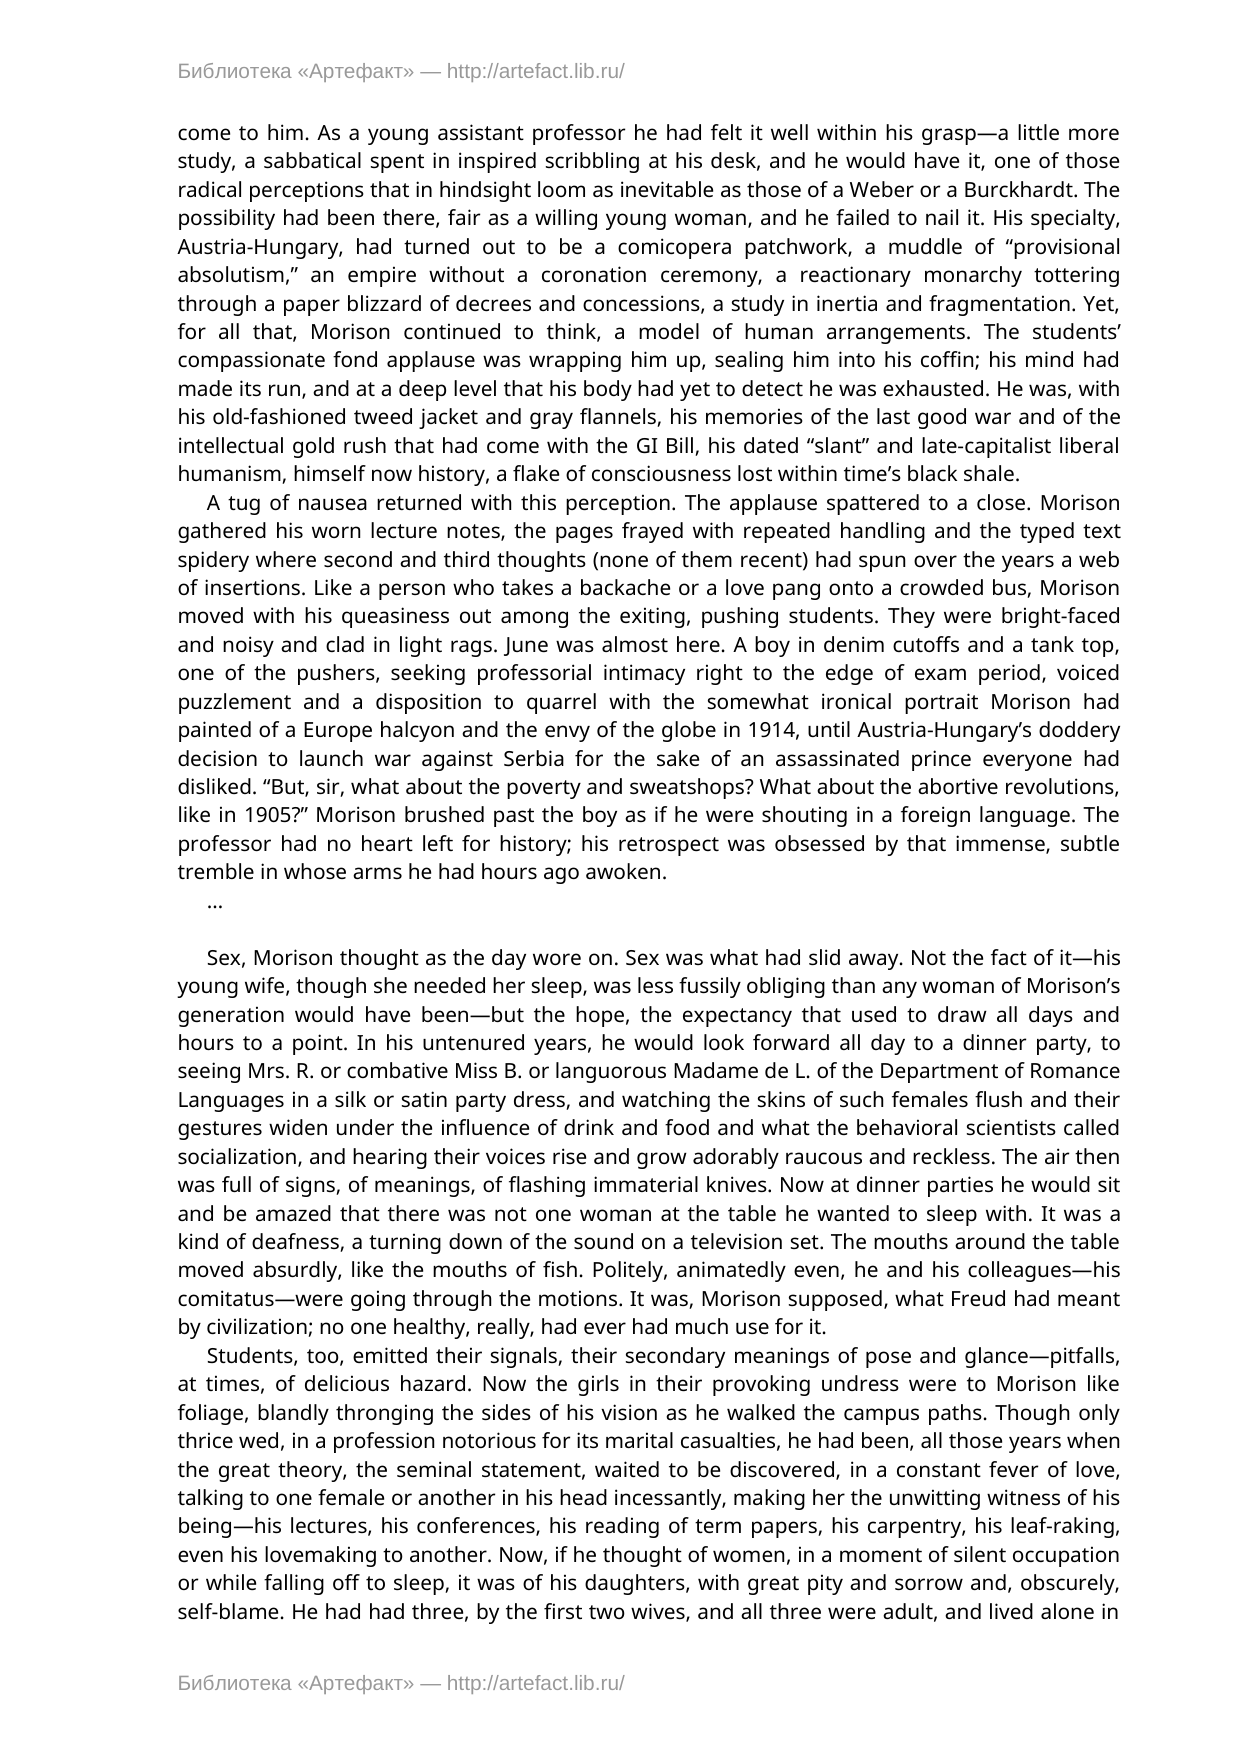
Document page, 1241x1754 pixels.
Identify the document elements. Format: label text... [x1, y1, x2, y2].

text A tug of nausea returned with this perception. The applause spattered to a close. Morison gathered his worn lecture notes, the pages frayed with repeated handling and the typed text spidery where second and third thoughts (none of them recent) had spun over the years a web of insertions. Like a person who takes a backache or a love pang onto a crowded bus, Morison moved with his queasiness out among the exiting, pushing students. They were bright-faced and noisy and clad in light rags. June was almost here. A boy in denim cutoffs and a tank top, one of the pushers, seeking professorial intimacy right to the edge of exam period, voiced puzzlement and a disposition to quarrel with the somewhat ironical portrait Morison had painted of a Europe halcyon and the envy of the globe in 1914, until Austria-Hungary’s doddery decision to launch war against Serbia for the sake of an assassinated prince everyone had disliked. “But, sir, what about the poverty and sweatshops? What about the abortive revolutions, like in 1905?” Morison brushed past the boy as if he were shouting in a foreign language. The professor had no heart left for history; his retrospect was obsessed by that immense, subtle tremble in whose arms he had hours ago awoken. [177, 488, 1122, 886]
text Sex, Morison thought as the day wore on. Sex was what had slid away. Not the fact of it—his young wife, though she needed her sleep, was less fussily obliging than any woman of Morison’s generation would have been—but the hope, the expectancy that used to draw all days and hours to a point. In his untenured years, he would look forward all day to a dinner party, to seeing Mrs. R. or combative Miss B. or languorous Madame de L. of the Department of Romance Languages in a silk or satin party dress, and watching the skins of such females flush and their gestures widen under the influence of drink and food and what the behavioral scientists called socialization, and hearing their voices rise and grow adorably raucous and reckless. The air then was full of signs, of meanings, of flashing immaterial knives. Now at dinner parties he would sit and be amazed that there was not one woman at the table he wanted to sleep with. It was a kind of deafness, a turning down of the sound on a television set. The mouths around the table moved absurdly, like the mouths of fish. Politely, animatedly even, he and his colleagues—his comitatus—were going through the motions. It was, Morison supposed, what Freud had meant by civilization; no one healthy, really, had ever had much use for it. [177, 943, 1122, 1341]
text … [177, 886, 1122, 914]
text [177, 118, 1122, 488]
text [177, 1341, 1122, 1625]
